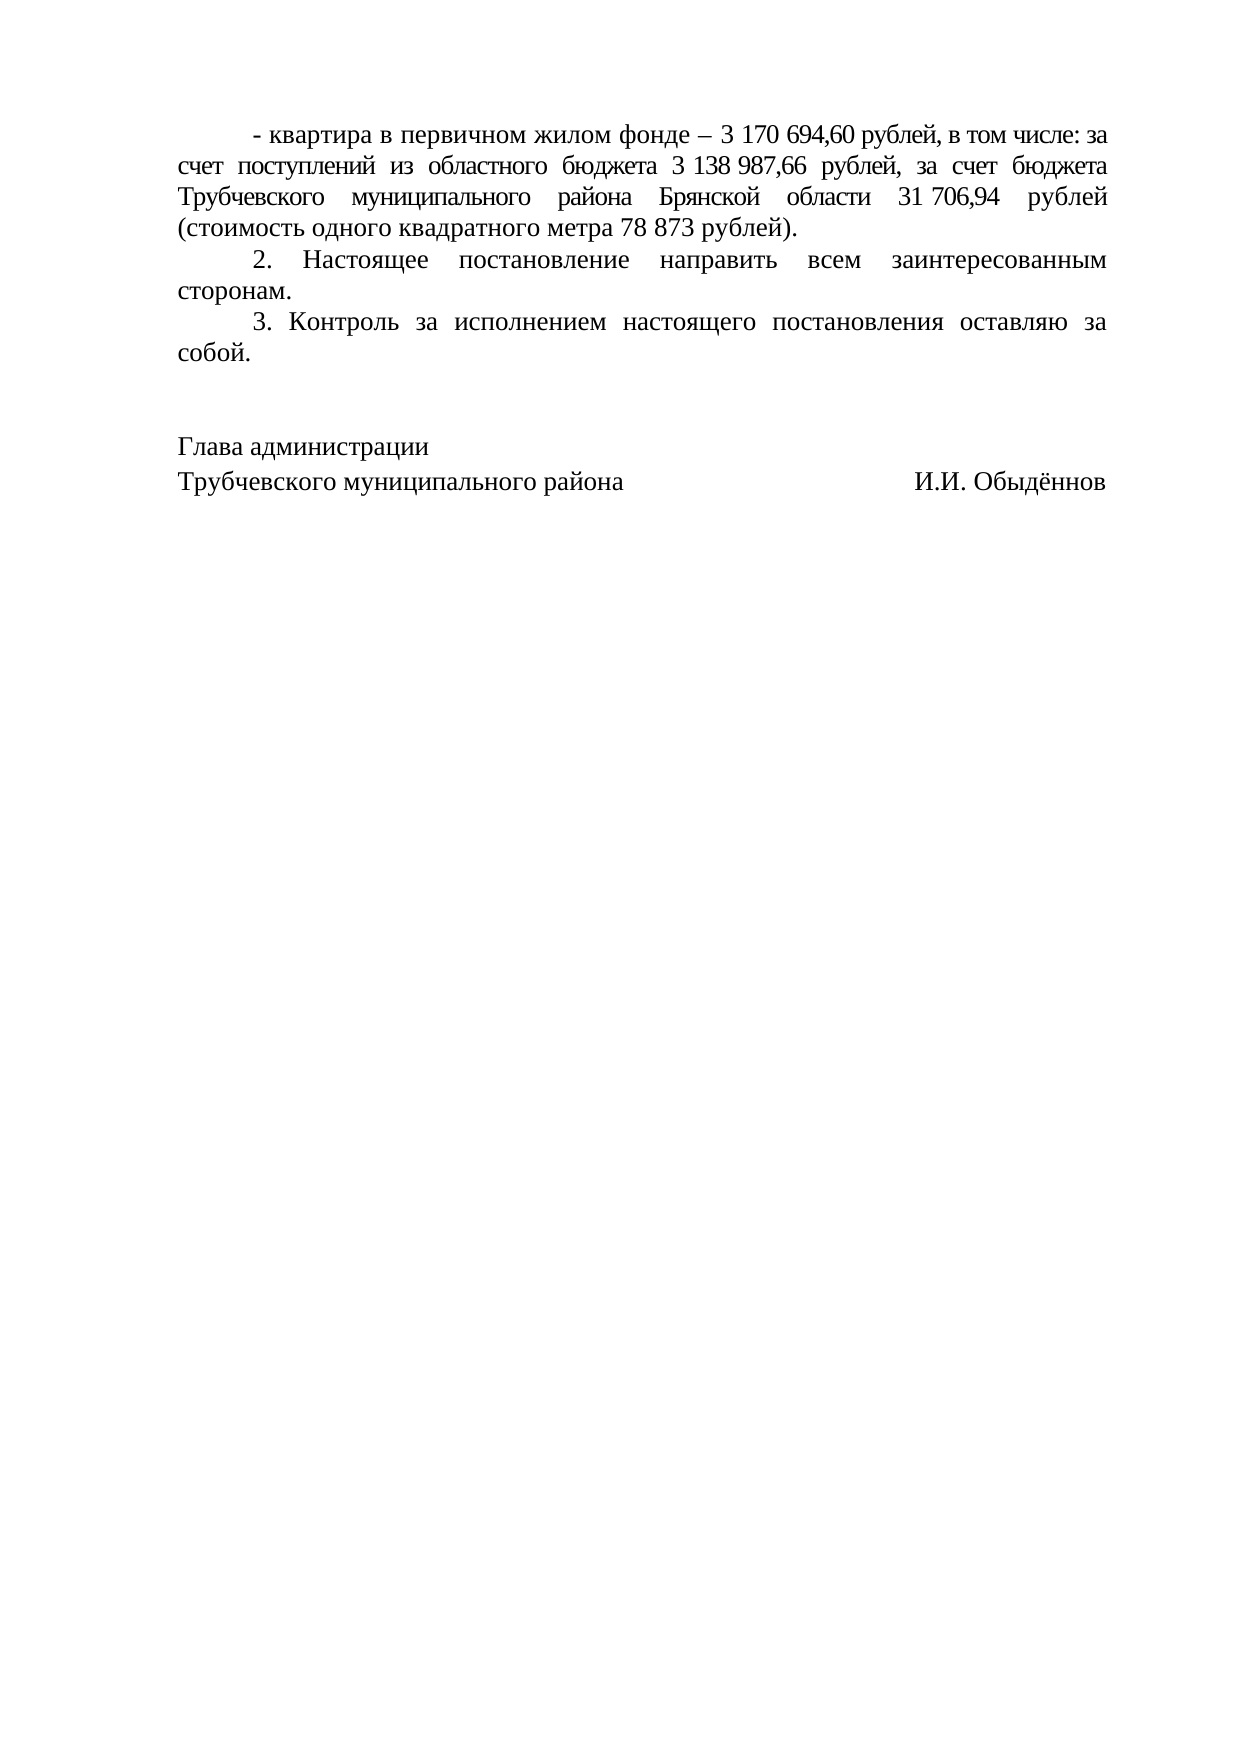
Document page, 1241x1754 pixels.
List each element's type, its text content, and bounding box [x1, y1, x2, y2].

text - квартира в первичном жилом фонде – 3 170 694,60 рублей, в том числе: за счет поступлений из областного бюджета 3 138 987,66 рублей, за счет бюджета Трубчевского муниципального района Брянской области 31 706,94 рублей (стоимость одного квадратного метра 78 873 рублей). [177, 118, 1108, 243]
text Трубчевского муниципального района И.И. Обыдённов [177, 465, 1108, 496]
text 3. Контроль за исполнением настоящего постановления оставляю за собой. [177, 305, 1108, 367]
text Глава администрации [177, 429, 1108, 461]
text 2. Настоящее постановление направить всем заинтересованным сторонам. [177, 243, 1108, 305]
